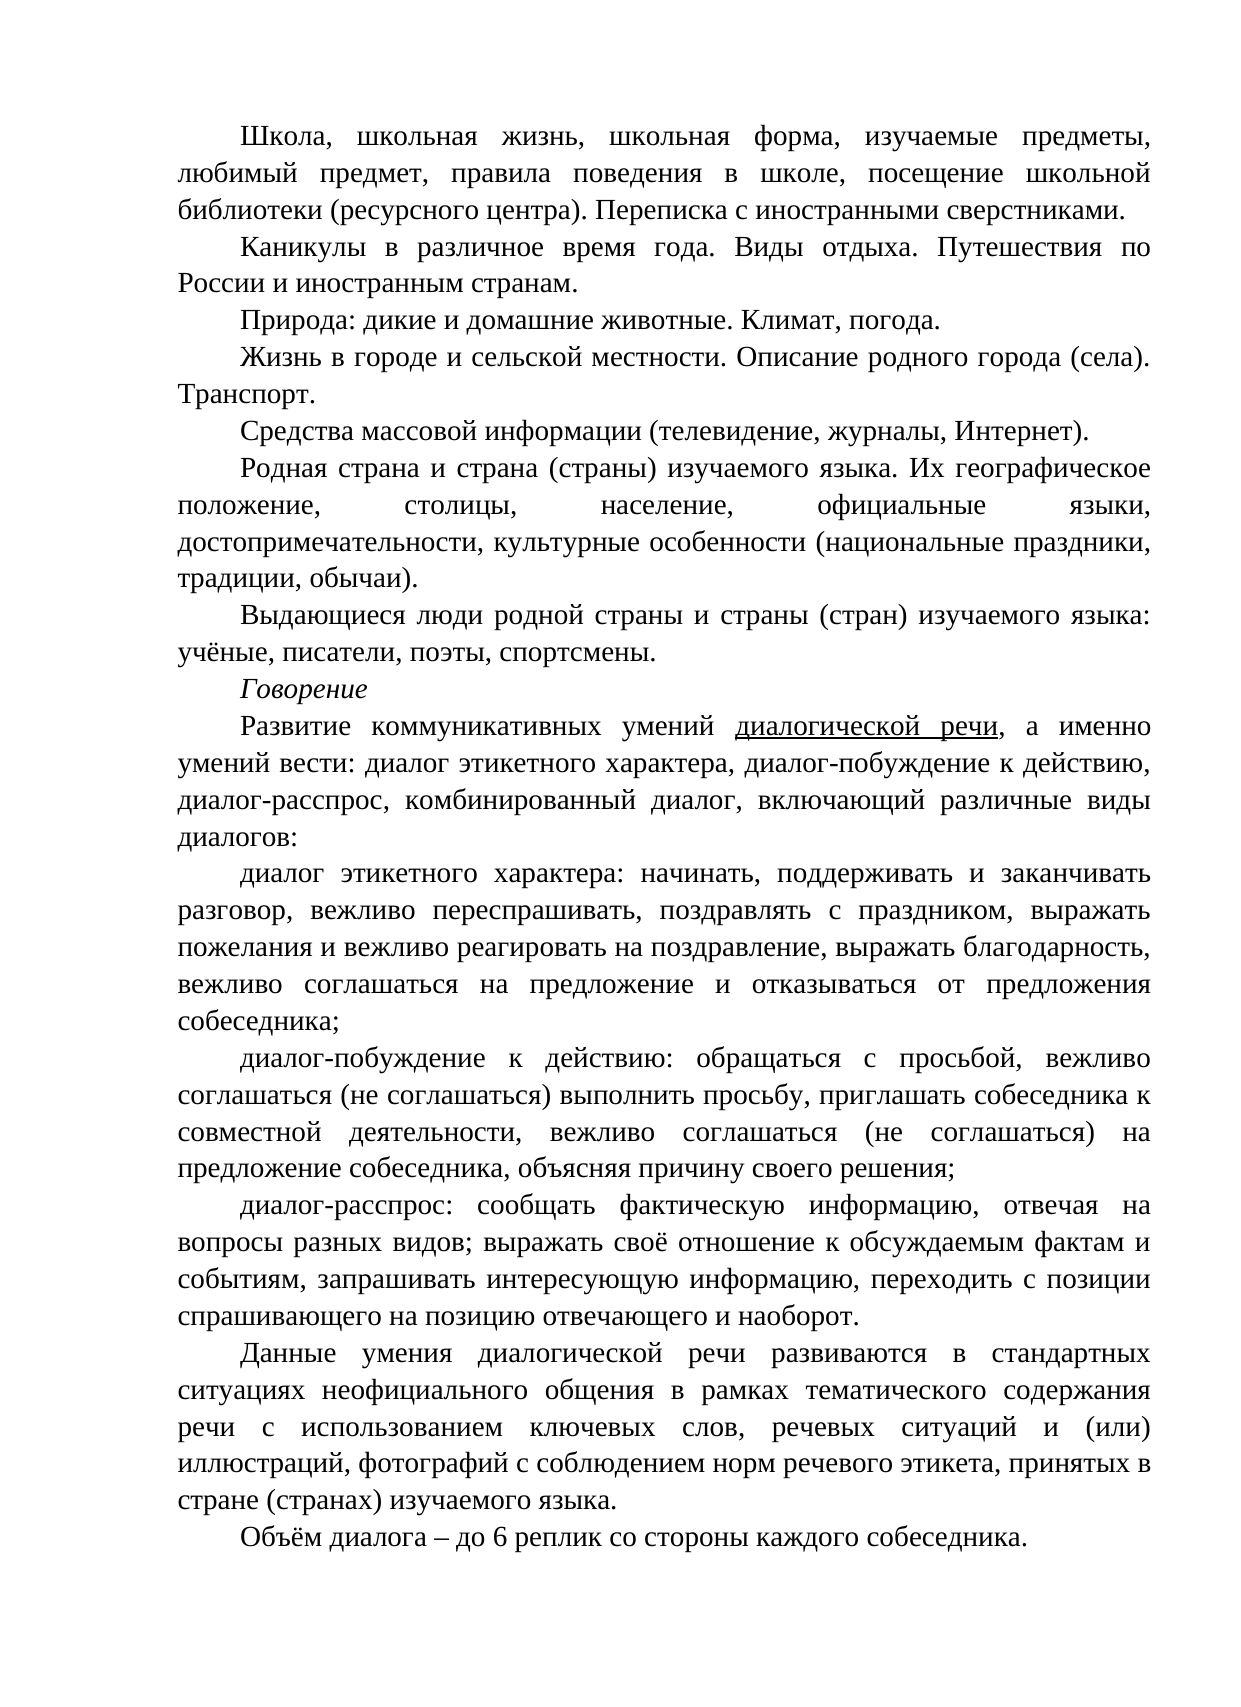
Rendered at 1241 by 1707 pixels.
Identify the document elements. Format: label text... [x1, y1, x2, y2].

text Средства массовой информации (телевидение, журналы, Интернет). [177, 413, 1152, 447]
text Каникулы в различное время года. Виды отдыха. Путешествия по России и иностранным странам. [177, 229, 1152, 299]
text Говорение [177, 671, 1152, 705]
text Данные умения диалогической речи развиваются в стандартных ситуациях неофициального общения в рамках тематического содержания речи с использованием ключевых слов, речевых ситуаций и (или) иллюстраций, фотографий с соблюдением норм речевого этикета, принятых в стране (странах) изучаемого языка. [177, 1335, 1152, 1516]
text диалог-побуждение к действию: обращаться с просьбой, вежливо соглашаться (не соглашаться) выполнить просьбу, приглашать собеседника к совместной деятельности, вежливо соглашаться (не соглашаться) на предложение собеседника, объясняя причину своего решения; [177, 1040, 1152, 1184]
text Природа: дикие и домашние животные. Климат, погода. [177, 302, 1152, 336]
text Родная страна и страна (страны) изучаемого языка. Их географическое положение, столицы, население, официальные языки, достопримечательности, культурные особенности (национальные праздники, традиции, обычаи). [177, 450, 1152, 594]
text Развитие коммуникативных умений диалогической речи, а именно умений вести: диалог этикетного характера, диалог-побуждение к действию, диалог-расспрос, комбинированный диалог, включающий различные виды диалогов: [177, 708, 1152, 852]
text диалог этикетного характера: начинать, поддерживать и заканчивать разговор, вежливо переспрашивать, поздравлять с праздником, выражать пожелания и вежливо реагировать на поздравление, выражать благодарность, вежливо соглашаться на предложение и отказываться от предложения собеседника; [177, 856, 1152, 1037]
text Школа, школьная жизнь, школьная форма, изучаемые предметы, любимый предмет, правила поведения в школе, посещение школьной библиотеки (ресурсного центра). Переписка с иностранными сверстниками. [177, 118, 1152, 225]
text диалог-расспрос: сообщать фактическую информацию, отвечая на вопросы разных видов; выражать своё отношение к обсуждаемым фактам и событиям, запрашивать интересующую информацию, переходить с позиции спрашивающего на позицию отвечающего и наоборот. [177, 1187, 1152, 1332]
text Выдающиеся люди родной страны и страны (стран) изучаемого языка: учёные, писатели, поэты, спортсмены. [177, 597, 1152, 668]
text Жизнь в городе и сельской местности. Описание родного города (села). Транспорт. [177, 339, 1152, 410]
text Объём диалога – до 6 реплик со стороны каждого собеседника. [177, 1519, 1152, 1553]
